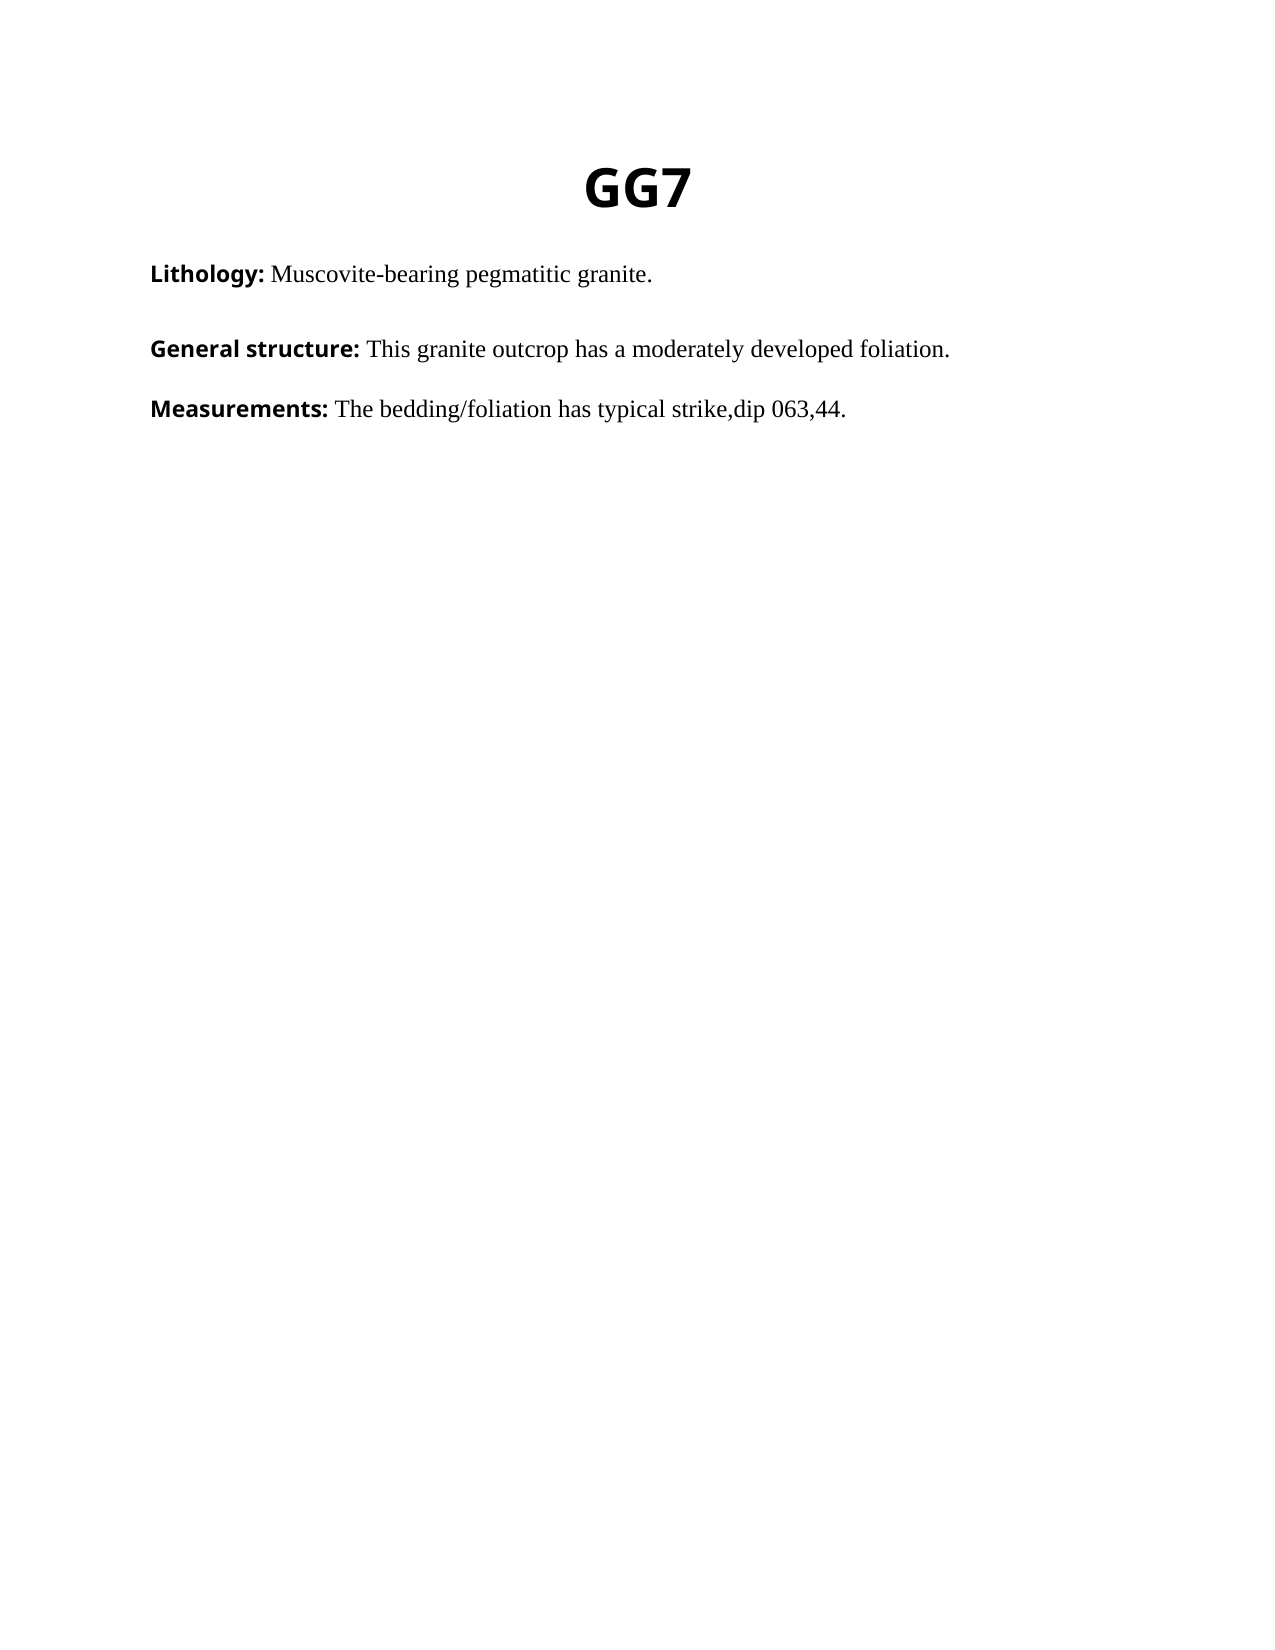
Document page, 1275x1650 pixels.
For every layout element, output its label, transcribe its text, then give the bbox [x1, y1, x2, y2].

text GG7 [150, 150, 1125, 224]
text Lithology: Muscovite-bearing pegmatitic granite. [150, 258, 1125, 289]
text General structure: This granite outcrop has a moderately developed foliation. [150, 333, 1125, 364]
text Measurements: The bedding/foliation has typical strike,dip 063,44. [150, 393, 1125, 424]
